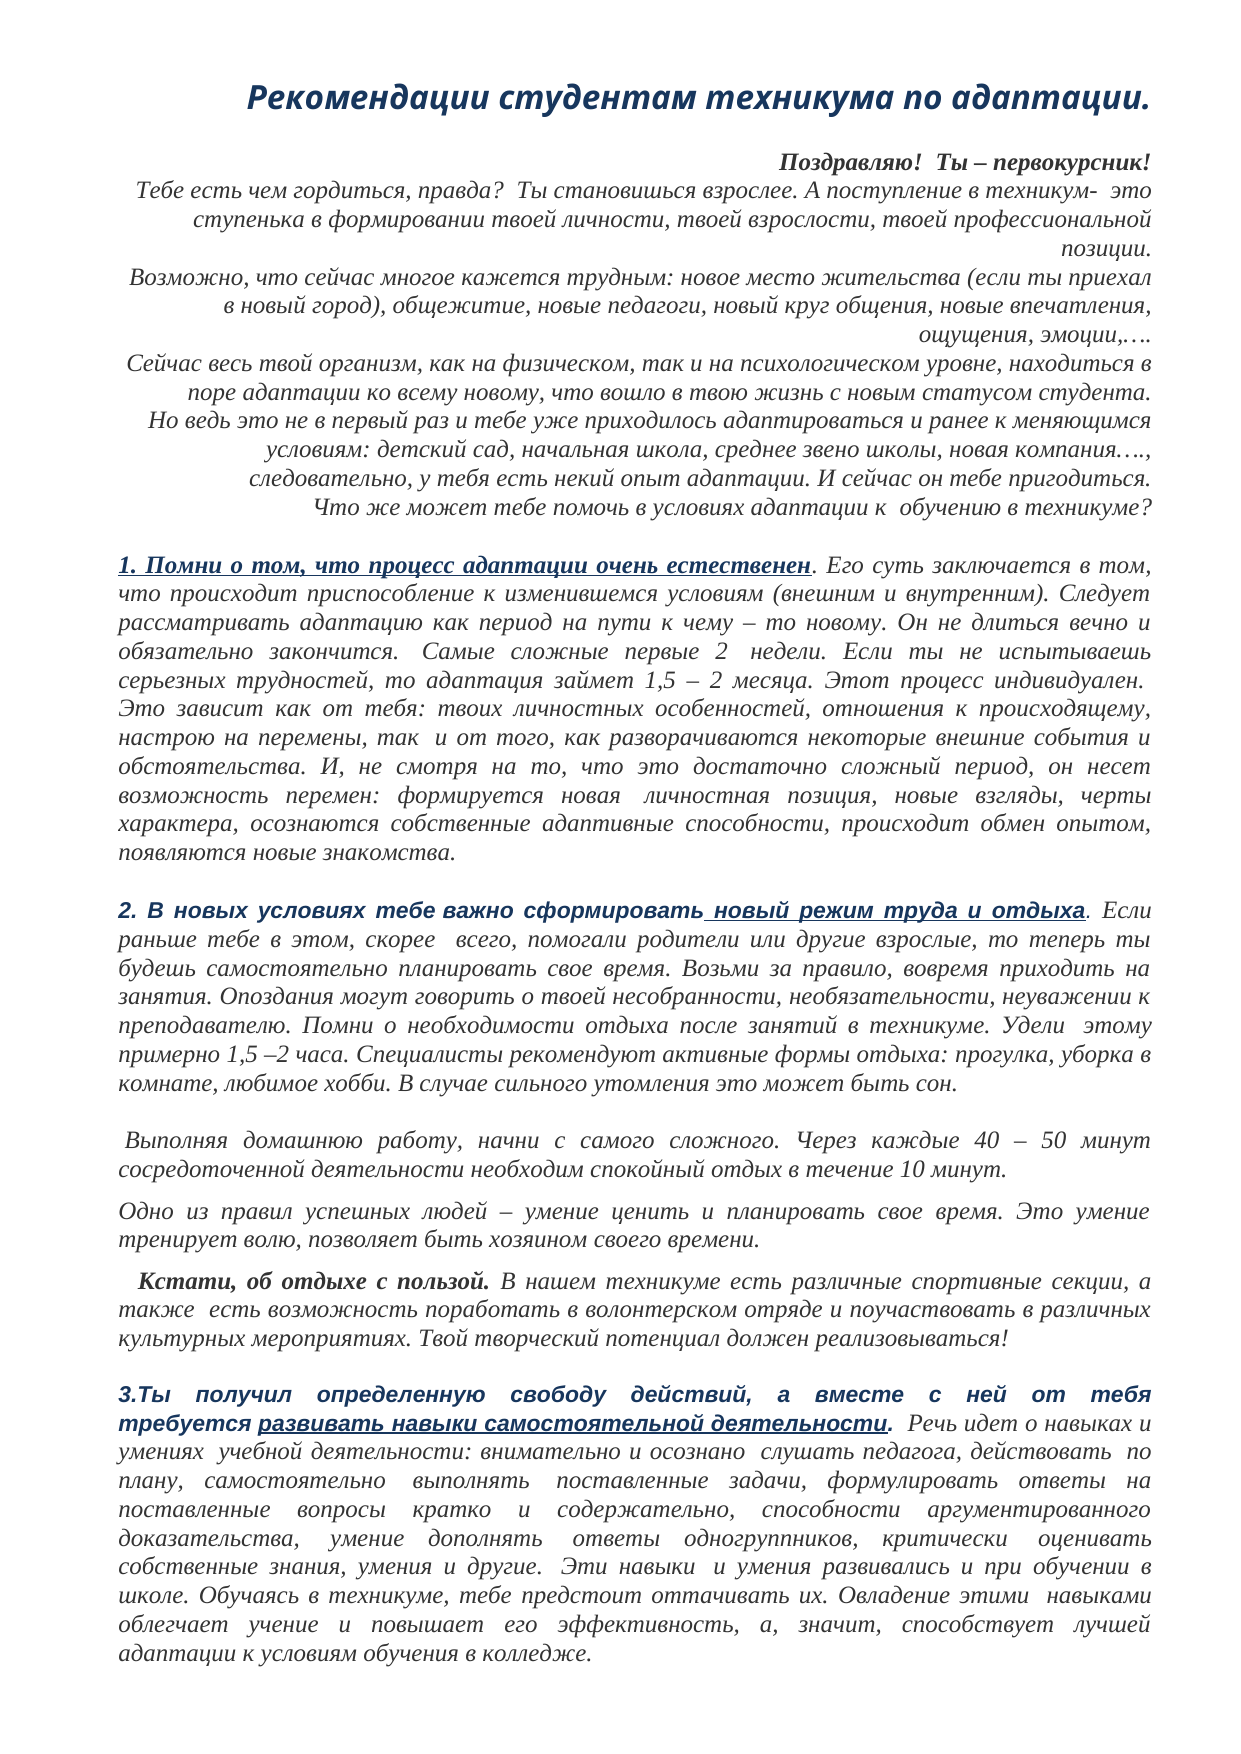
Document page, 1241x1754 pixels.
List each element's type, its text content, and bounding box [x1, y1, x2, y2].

list 3.Ты получил определенную свободу действий, а вместе с ней от тебя требуется развивать навыки самостоятельной деятельности. Речь идет о навыках и умениях учебной деятельности: внимательно и осознано слушать педагога, действовать по плану, самостоятельно выполнять поставленные задачи, формулировать ответы на поставленные вопросы кратко и содержательно, способности аргументированного доказательства, умение дополнять ответы одногруппников, критически оценивать собственные знания, умения и другие. Эти навыки и умения развивались и при обучении в школе. Обучаясь в техникуме, тебе предстоит оттачивать их. Овладение этими навыками облегчает учение и повышает его эффективность, а, значит, способствует лучшей адаптации к условиям обучения в колледже. [118, 1381, 1152, 1666]
text Поздравляю! Ты – первокурсник! [118, 147, 1152, 176]
text Возможно, что сейчас многое кажется трудным: новое место жительства (если ты приехал в новый город), общежитие, новые педагоги, новый круг общения, новые впечатления, ощущения, эмоции,…. [118, 262, 1152, 348]
text Кстати, об отдыхе с пользой. В нашем техникуме есть различные спортивные секции, а также есть возможность поработать в волонтерском отряде и поучаствовать в различных культурных мероприятиях. Твой творческий потенциал должен реализовываться! [118, 1266, 1152, 1352]
text Сейчас весь твой организм, как на физическом, так и на психологическом уровне, находиться в поре адаптации ко всему новому, что вошло в твою жизнь с новым статусом студента. [118, 348, 1152, 406]
text Рекомендации студентам техникума по адаптации. [118, 74, 1152, 119]
text Выполняя домашнюю работу, начни с самого сложного. Через каждые 40 – 50 минут сосредоточенной деятельности необходим спокойный отдых в течение 10 минут. [118, 1126, 1152, 1183]
text Что же может тебе помочь в условиях адаптации к обучению в техникуме? [118, 492, 1152, 521]
text Но ведь это не в первый раз и тебе уже приходилось адаптироваться и ранее к меняющимся условиям: детский сад, начальная школа, среднее звено школы, новая компания…., следовательно, у тебя есть некий опыт адаптации. И сейчас он тебе пригодиться. [118, 406, 1152, 492]
text 2. В новых условиях тебе важно сформировать новый режим труда и отдыха. Если раньше тебе в этом, скорее всего, помогали родители или другие взрослые, то теперь ты будешь самостоятельно планировать свое время. Возьми за правило, вовремя приходить на занятия. Опоздания могут говорить о твоей несобранности, необязательности, неуважении к преподавателю. Помни о необходимости отдыха после занятий в техникуме. Удели этому примерно 1,5 –2 часа. Специалисты рекомендуют активные формы отдыха: прогулка, уборка в комнате, любимое хобби. В случае сильного утомления это может быть сон. [118, 895, 1152, 1096]
text Одно из правил успешных людей – умение ценить и планировать свое время. Это умение тренирует волю, позволяет быть хозяином своего времени. [118, 1196, 1152, 1253]
text Тебе есть чем гордиться, правда? Ты становишься взрослее. А поступление в техникум- это ступенька в формировании твоей личности, твоей взрослости, твоей профессиональной позиции. [118, 176, 1152, 262]
text 1. Помни о том, что процесс адаптации очень естественен. Его суть заключается в том, что происходит приспособление к изменившемся условиям (внешним и внутренним). Следует рассматривать адаптацию как период на пути к чему – то новому. Он не длиться вечно и обязательно закончится. Самые сложные первые 2 недели. Если ты не испытываешь серьезных трудностей, то адаптация займет 1,5 – 2 месяца. Этот процесс индивидуален. Это зависит как от тебя: твоих личностных особенностей, отношения к происходящему, настрою на перемены, так и от того, как разворачиваются некоторые внешние события и обстоятельства. И, не смотря на то, что это достаточно сложный период, он несет возможность перемен: формируется новая личностная позиция, новые взгляды, черты характера, осознаются собственные адаптивные способности, происходит обмен опытом, появляются новые знакомства. [118, 550, 1152, 866]
